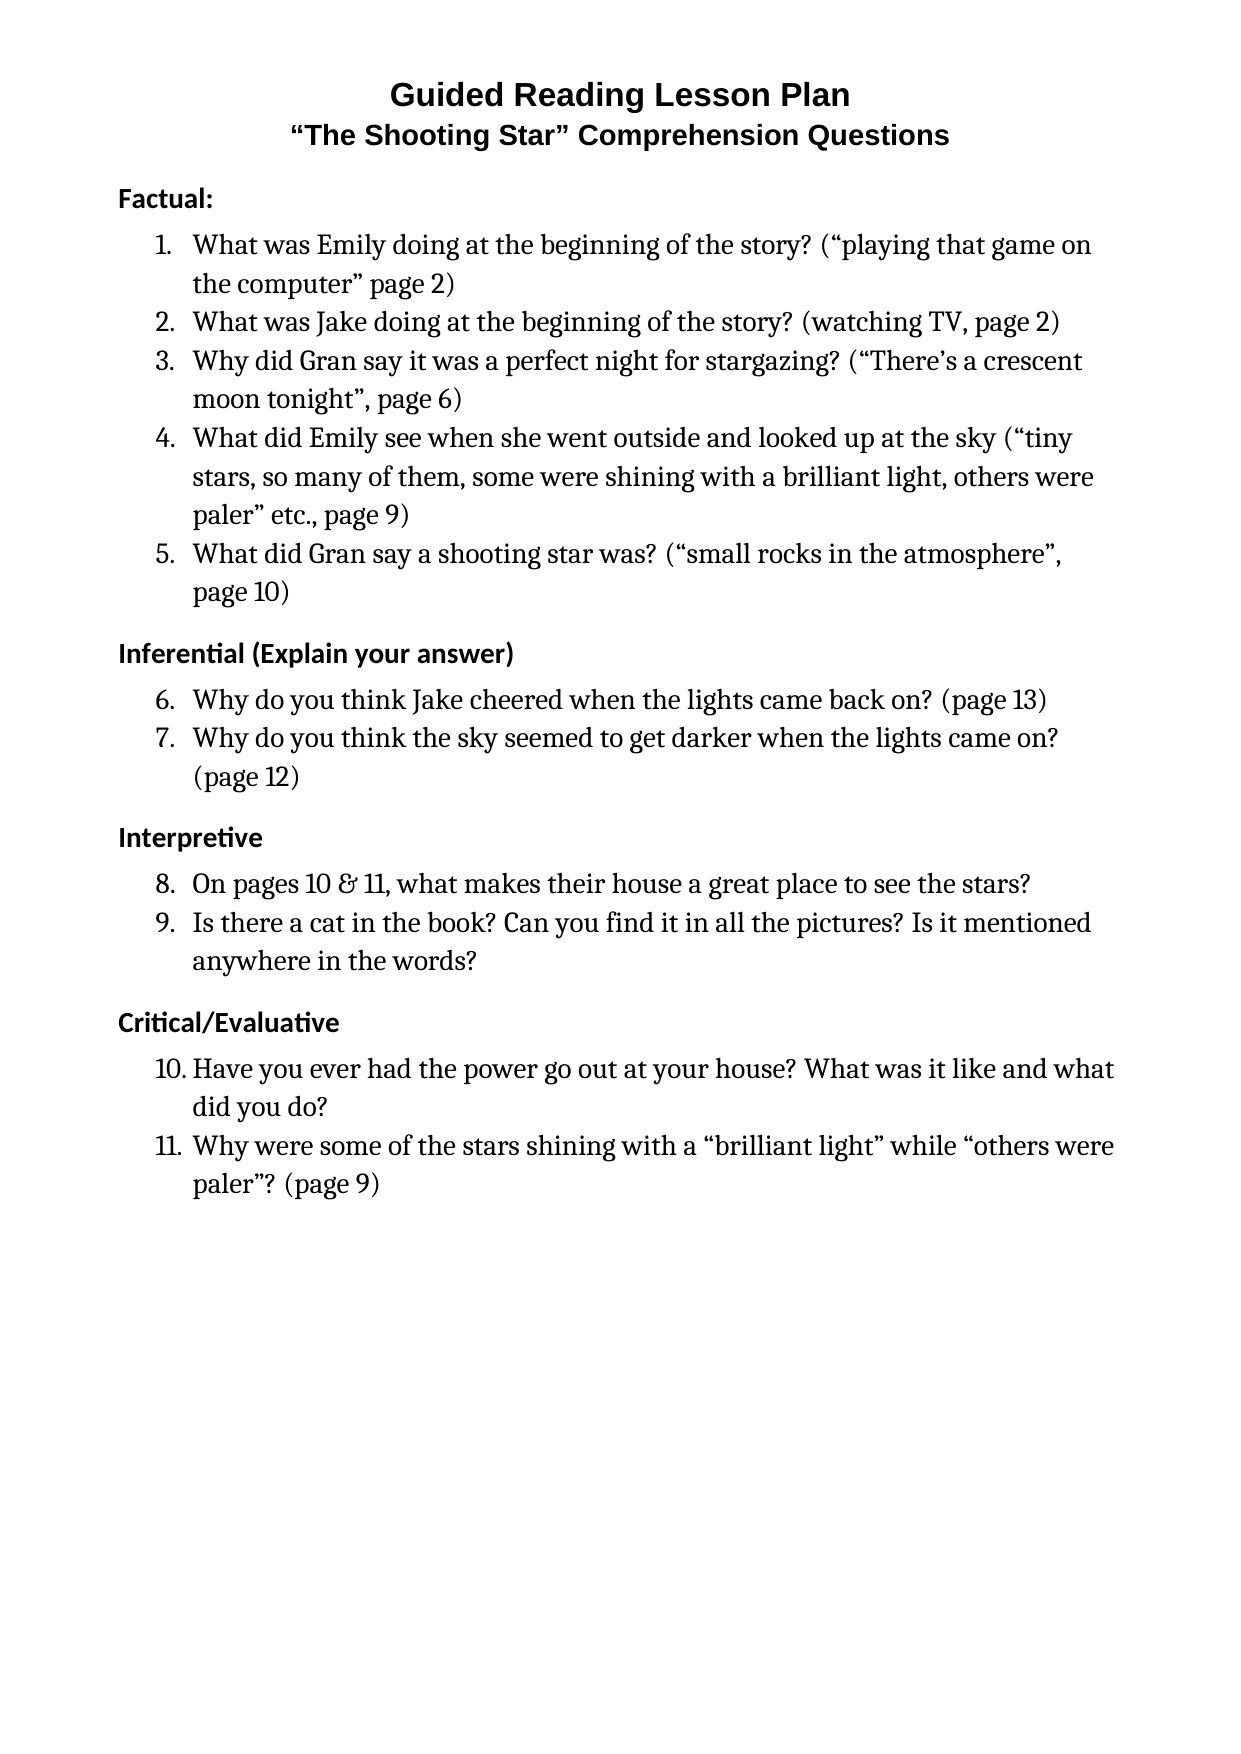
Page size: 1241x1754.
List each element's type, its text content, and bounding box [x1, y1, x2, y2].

list What did Gran say a shooting star was? (“small rocks in the atmosphere”, page 10) [155, 537, 1122, 609]
subtitle Interpretive [118, 819, 1122, 855]
list Why did Gran say it was a perfect night for stargazing? (“There’s a crescent moon tonight”, page 6) [155, 344, 1122, 416]
subtitle Inferential (Explain your answer) [118, 635, 1122, 670]
list Have you ever had the power go out at your house? What was it like and what did you do? [155, 1052, 1122, 1124]
list Why do you think the sky seemed to get darker when the lights came on? (page 12) [155, 721, 1122, 793]
subtitle Critical/Evaluative [118, 1004, 1122, 1039]
list On pages 10 & 11, what makes their house a great place to see the stars? [155, 867, 1122, 901]
list Why do you think Jake cheered when the lights came back on? (page 13) [155, 683, 1122, 716]
list What was Jake doing at the beginning of the story? (watching TV, page 2) [155, 306, 1122, 339]
list Why were some of the stars shining with a “brilliant light” while “others were paler”? (page 9) [155, 1129, 1122, 1201]
list Is there a cat in the book? Can you find it in all the pictures? Is it mentioned anywhere in the words? [155, 906, 1122, 978]
list What did Emily see when she went outside and looked up at the sky (“tiny stars, so many of them, some were shining with a brilliant light, others were paler” etc., page 9) [155, 421, 1122, 532]
list What was Emily doing at the beginning of the story? (“playing that game on the computer” page 2) [155, 228, 1122, 301]
subtitle Factual: [118, 180, 1122, 216]
title “The Shooting Star” Comprehension Questions [118, 118, 1122, 152]
